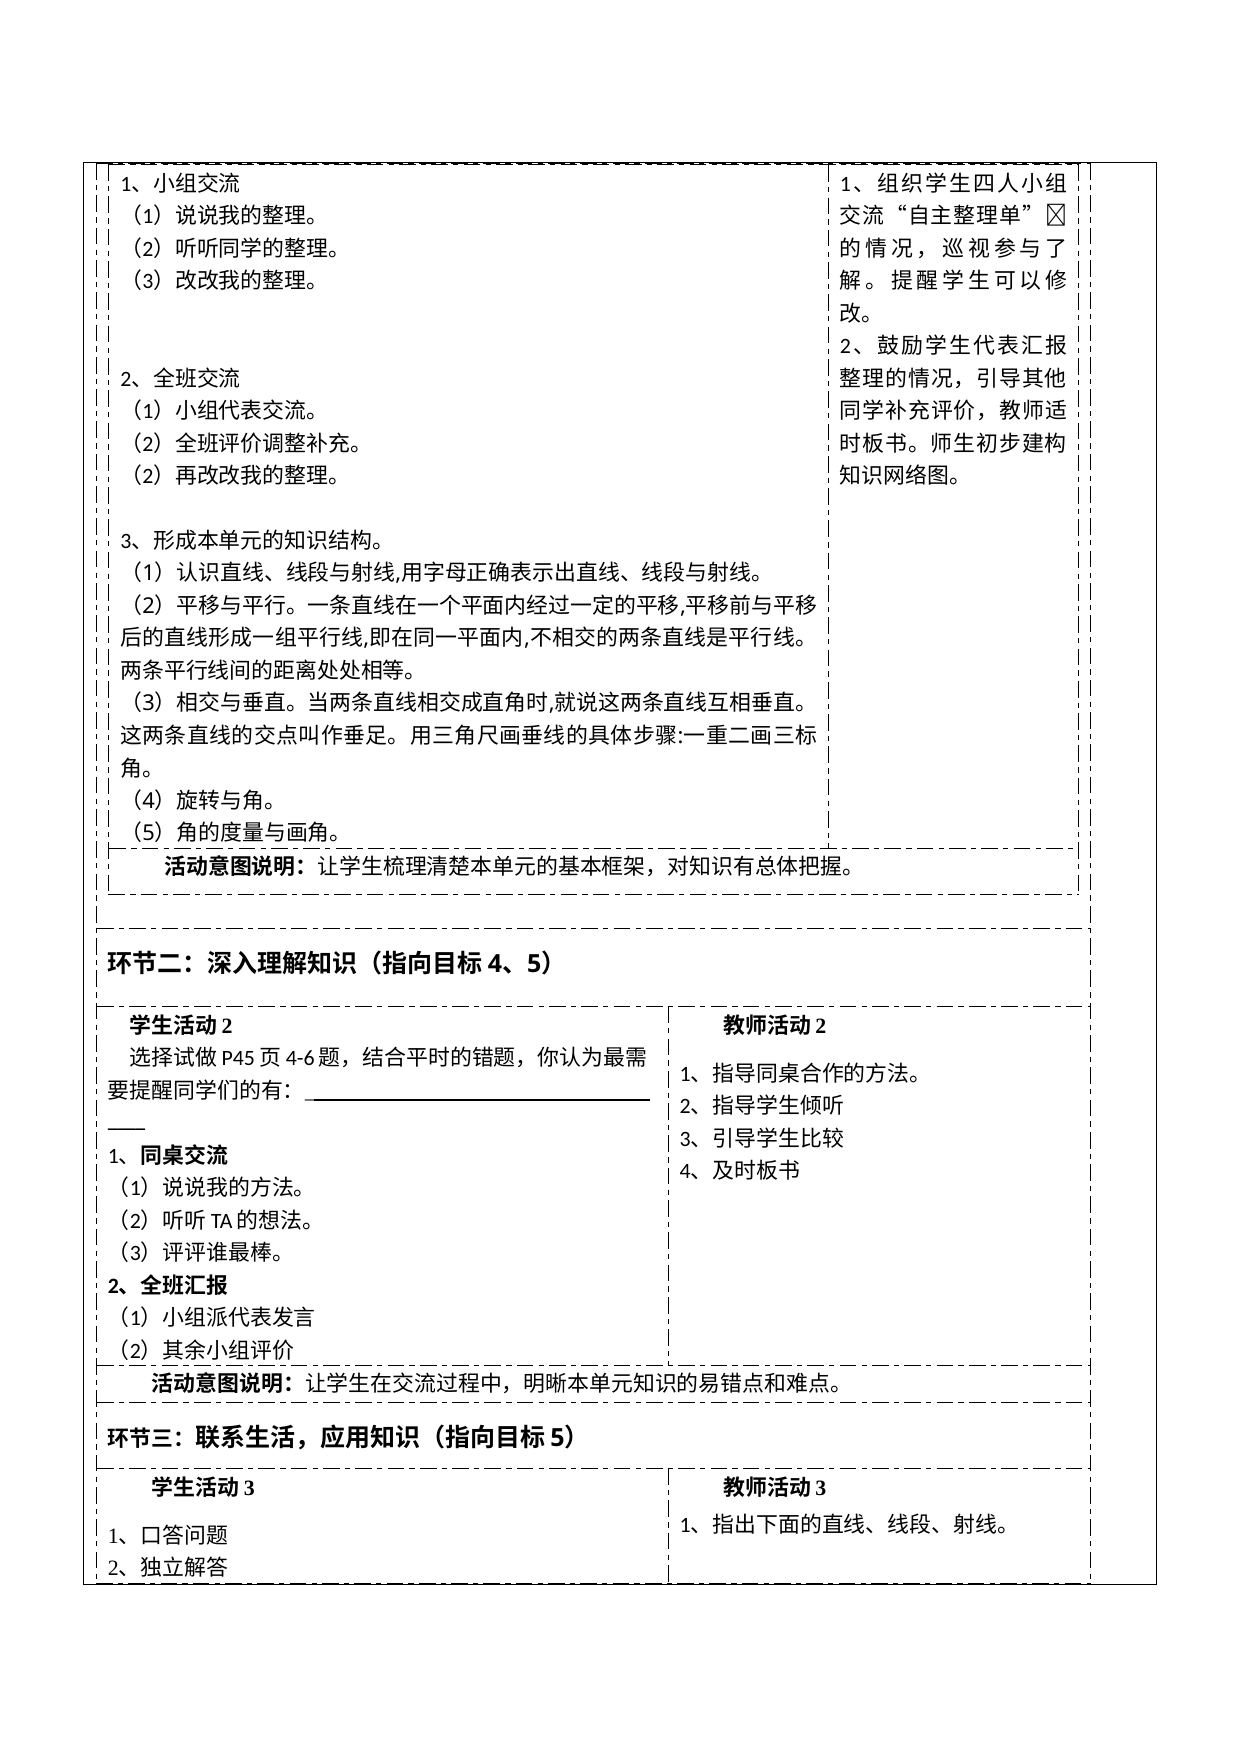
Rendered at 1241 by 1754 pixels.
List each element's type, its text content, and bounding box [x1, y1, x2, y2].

table_cell 5.学习过程设计 [84, 163, 1156, 1583]
